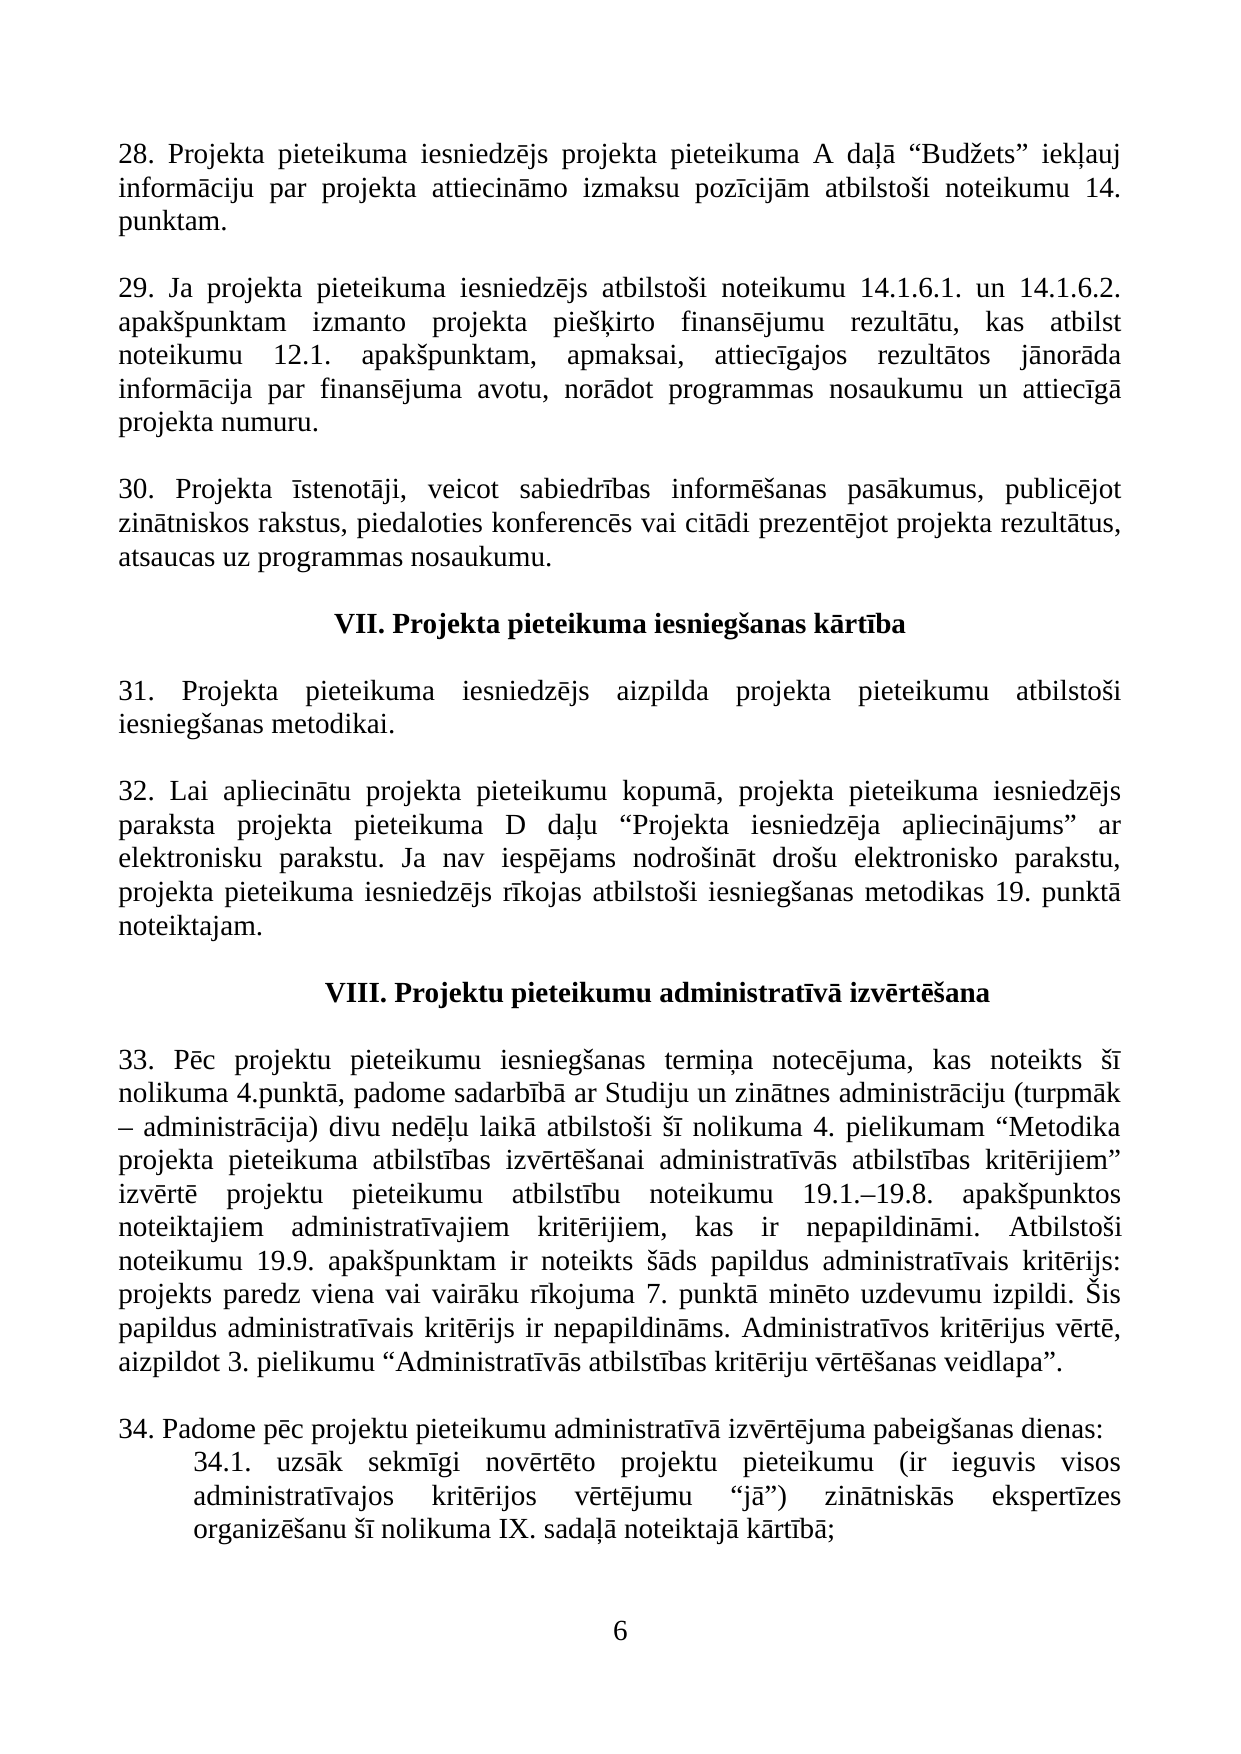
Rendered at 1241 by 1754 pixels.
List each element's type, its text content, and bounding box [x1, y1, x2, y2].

text 34.1. uzsāk sekmīgi novērtēto projektu pieteikumu (ir ieguvis visos administratīvajos kritērijos vērtējumu “jā”) zinātniskās ekspertīzes organizēšanu šī nolikuma IX. sadaļā noteiktajā kārtībā; [193, 1444, 1122, 1545]
text 28. Projekta pieteikuma iesniedzējs projekta pieteikuma A daļā “Budžets” iekļauj informāciju par projekta attiecināmo izmaksu pozīcijām atbilstoši noteikumu 14. punktam. [118, 136, 1122, 237]
text 30. Projekta īstenotāji, veicot sabiedrības informēšanas pasākumus, publicējot zinātniskos rakstus, piedaloties konferencēs vai citādi prezentējot projekta rezultātus, atsaucas uz programmas nosaukumu. [118, 472, 1122, 572]
text 34. Padome pēc projektu pieteikumu administratīvā izvērtējuma pabeigšanas dienas: [118, 1411, 1122, 1444]
text 29. Ja projekta pieteikuma iesniedzējs atbilstoši noteikumu 14.1.6.1. un 14.1.6.2. apakšpunktam izmanto projekta piešķirto finansējumu rezultātu, kas atbilst noteikumu 12.1. apakšpunktam, apmaksai, attiecīgajos rezultātos jānorāda informācija par finansējuma avotu, norādot programmas nosaukumu un attiecīgā projekta numuru. [118, 270, 1122, 438]
text 31. Projekta pieteikuma iesniedzējs aizpilda projekta pieteikumu atbilstoši iesniegšanas metodikai. [118, 673, 1122, 740]
text 33. Pēc projektu pieteikumu iesniegšanas termiņa notecējuma, kas noteikts šī nolikuma 4.punktā, padome sadarbībā ar Studiju un zinātnes administrāciju (turpmāk – administrācija) divu nedēļu laikā atbilstoši šī nolikuma 4. pielikumam “Metodika projekta pieteikuma atbilstības izvērtēšanai administratīvās atbilstības kritērijiem” izvērtē projektu pieteikumu atbilstību noteikumu 19.1.–19.8. apakšpunktos noteiktajiem administratīvajiem kritērijiem, kas ir nepapildināmi. Atbilstoši noteikumu 19.9. apakšpunktam ir noteikts šāds papildus administratīvais kritērijs: projekts paredz viena vai vairāku rīkojuma 7. punktā minēto uzdevumu izpildi. Šis papildus administratīvais kritērijs ir nepapildināms. Administratīvos kritērijus vērtē, aizpildot 3. pielikumu “Administratīvās atbilstības kritēriju vērtēšanas veidlapa”. [118, 1042, 1122, 1377]
text 32. Lai apliecinātu projekta pieteikumu kopumā, projekta pieteikuma iesniedzējs paraksta projekta pieteikuma D daļu “Projekta iesniedzēja apliecinājums” ar elektronisku parakstu. Ja nav iespējams nodrošināt drošu elektronisko parakstu, projekta pieteikuma iesniedzējs rīkojas atbilstoši iesniegšanas metodikas 19. punktā noteiktajam. [118, 773, 1122, 941]
subtitle VII. Projekta pieteikuma iesniegšanas kārtība [118, 606, 1122, 639]
subtitle VIII. Projektu pieteikumu administratīvā izvērtēšana [118, 975, 1122, 1008]
